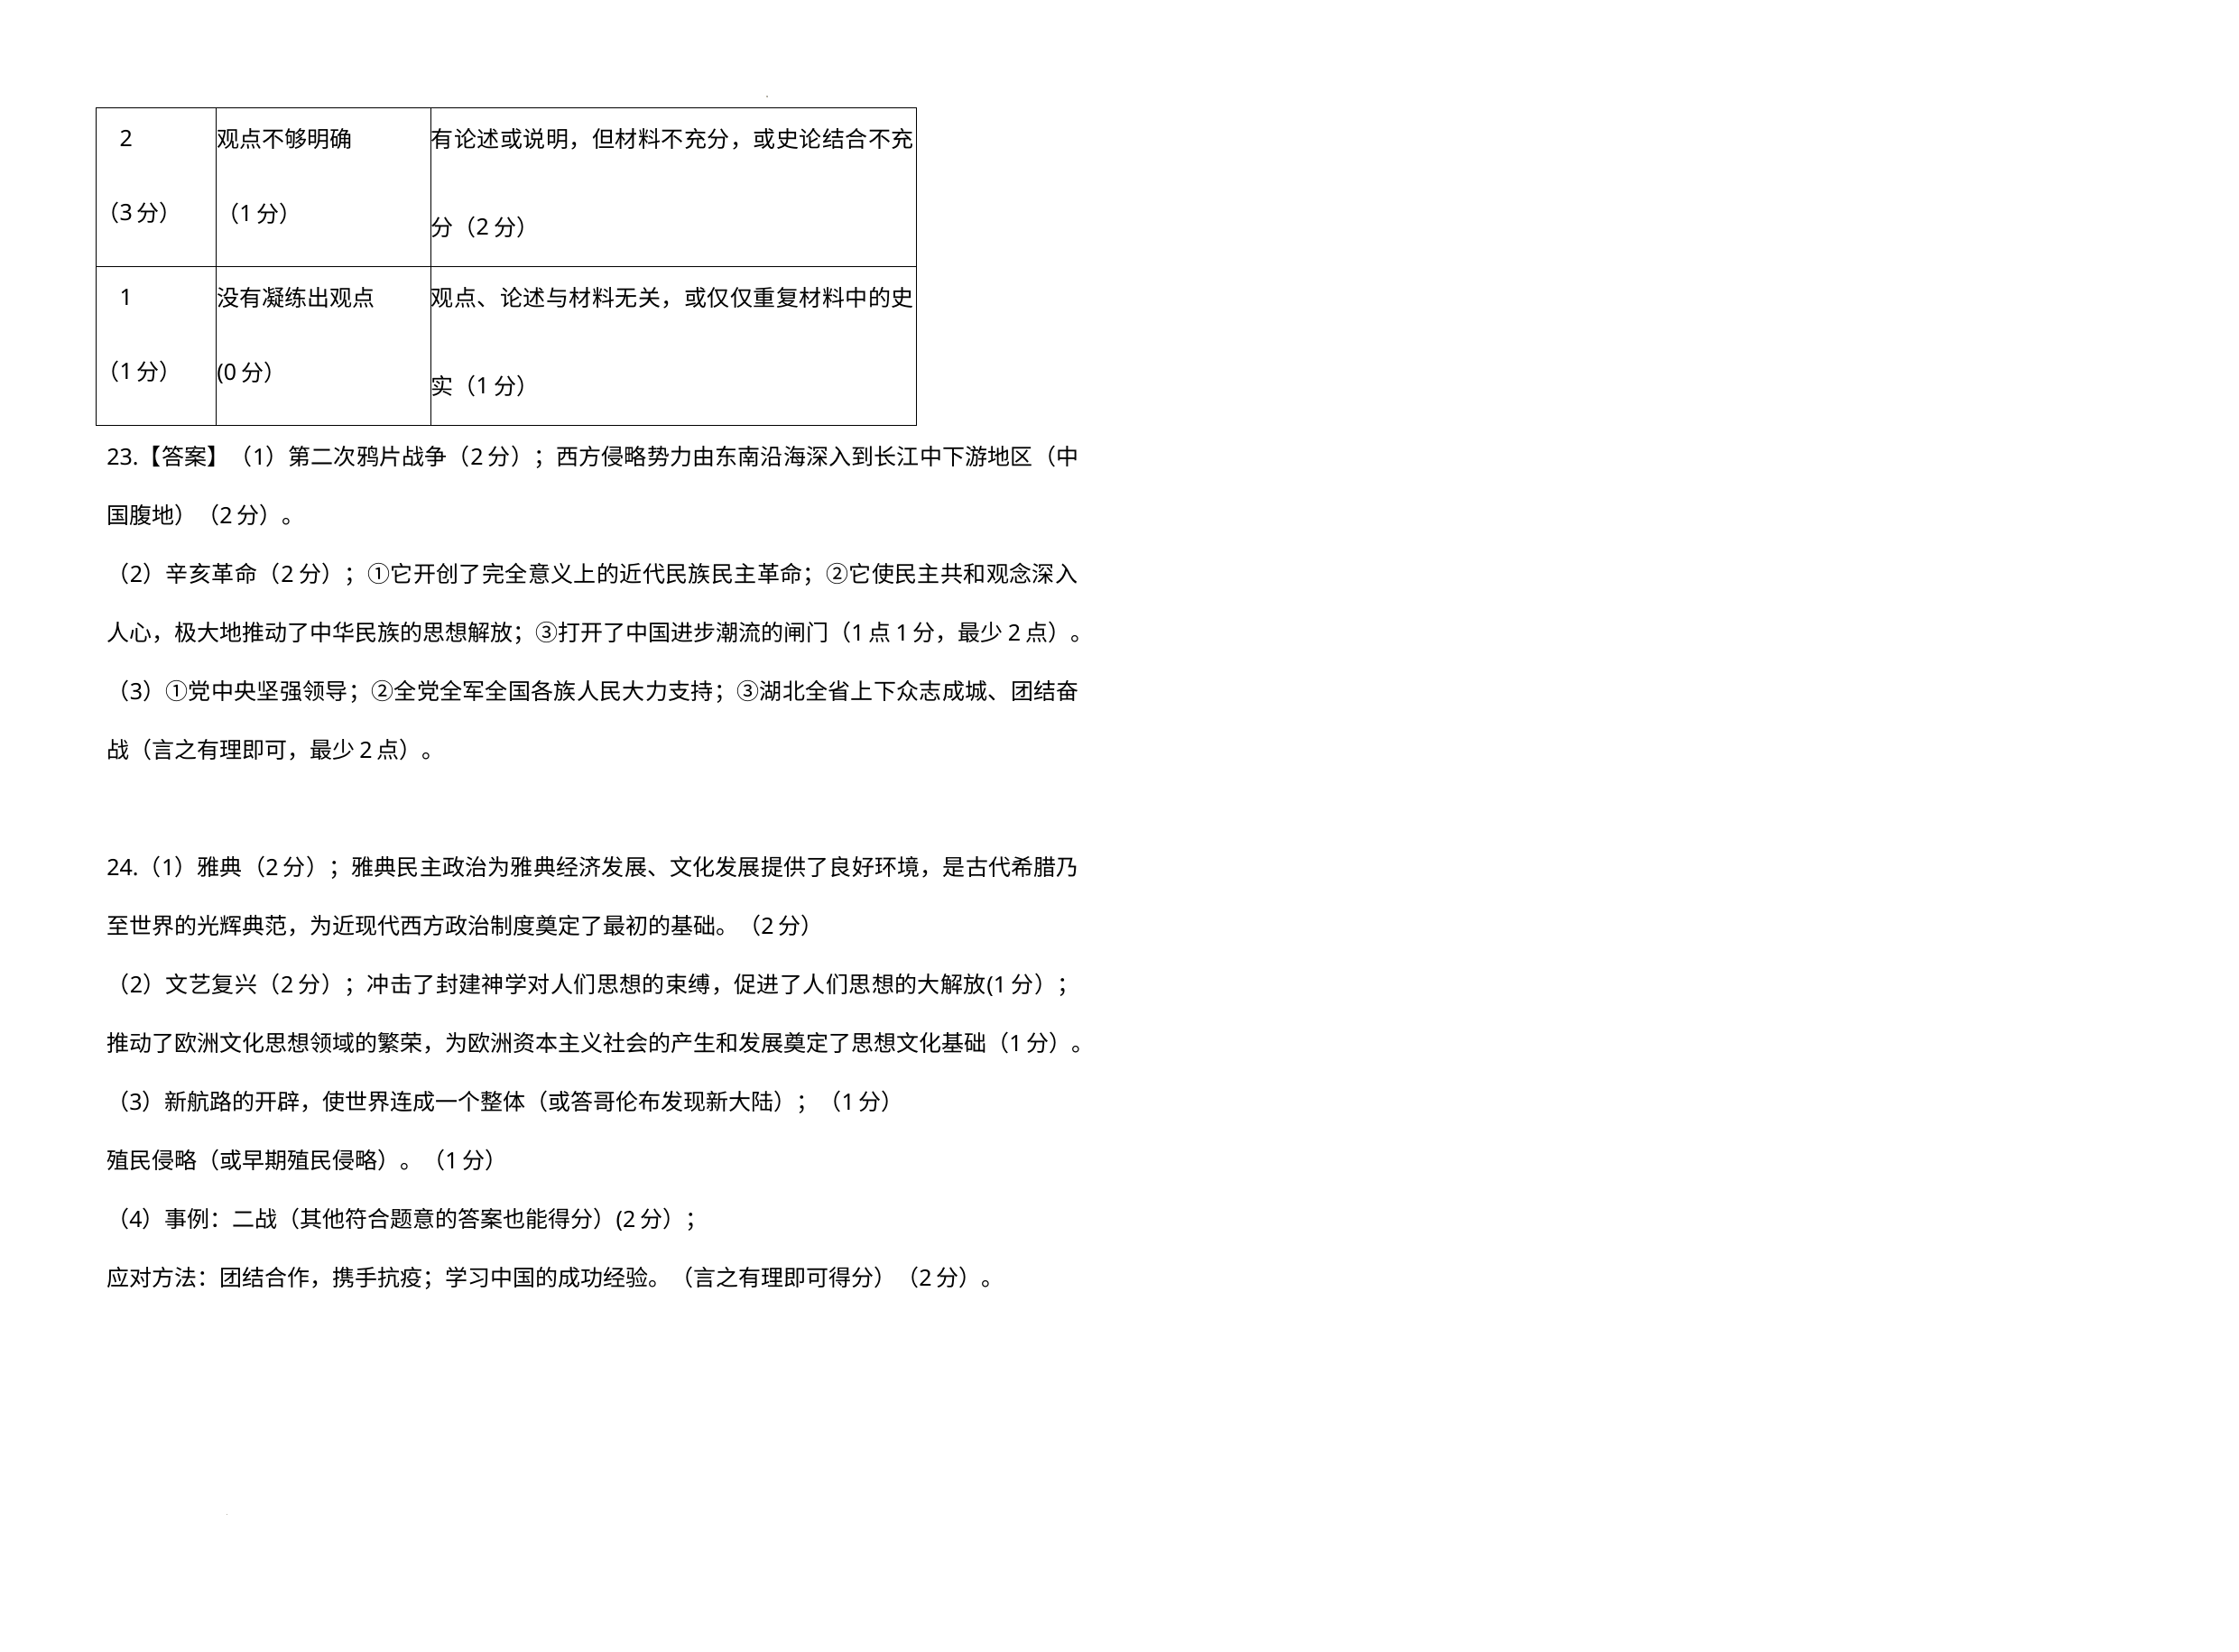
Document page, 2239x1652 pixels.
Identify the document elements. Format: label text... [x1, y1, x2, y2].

table_cell 观点、论述与材料无关，或仅仅重复材料中的史实（1分） [431, 267, 916, 425]
text （3）新航路的开辟，使世界连成一个整体（或答哥伦布发现新大陆）；（1分） [106, 1071, 1079, 1130]
text 应对方法：团结合作，携手抗疫；学习中国的成功经验。（言之有理即可得分）（2分）。 [106, 1247, 1079, 1306]
text （2）辛亥革命（2分）；①它开创了完全意义上的近代民族民主革命；②它使民主共和观念深入人心，极大地推动了中华民族的思想解放；③打开了中国进步潮流的闸门（1点1分，最少2点）。 [106, 543, 1079, 660]
text 24.（1）雅典（2分）；雅典民主政治为雅典经济发展、文化发展提供了良好环境，是古代希腊乃至世界的光辉典范，为近现代西方政治制度奠定了最初的基础。（2分） [106, 836, 1079, 954]
text 殖民侵略（或早期殖民侵略）。（1分） [106, 1130, 1079, 1188]
table_cell 2 （3分） [97, 108, 216, 266]
text （3）①党中央坚强领导；②全党全军全国各族人民大力支持；③湖北全省上下众志成城、团结奋战（言之有理即可，最少2点）。 [106, 660, 1079, 778]
text （2）文艺复兴（2分）；冲击了封建神学对人们思想的束缚，促进了人们思想的大解放(1分）；推动了欧洲文化思想领域的繁荣，为欧洲资本主义社会的产生和发展奠定了思想文化基础（1分）。 [106, 954, 1079, 1071]
table_cell 1 （1分） [97, 267, 216, 425]
table_cell 有论述或说明，但材料不充分，或史论结合不充分（2分） [431, 108, 916, 266]
text 23.【答案】（1）第二次鸦片战争（2分）；西方侵略势力由东南沿海深入到长江中下游地区（中国腹地）（2分）。 [106, 426, 1079, 543]
list 事例：二战（其他符合题意的答案也能得分）(2分）； [106, 1188, 1079, 1247]
table_cell 观点不够明确 （1分） [217, 108, 430, 266]
table_cell 没有凝练出观点 (0分） [217, 267, 430, 425]
